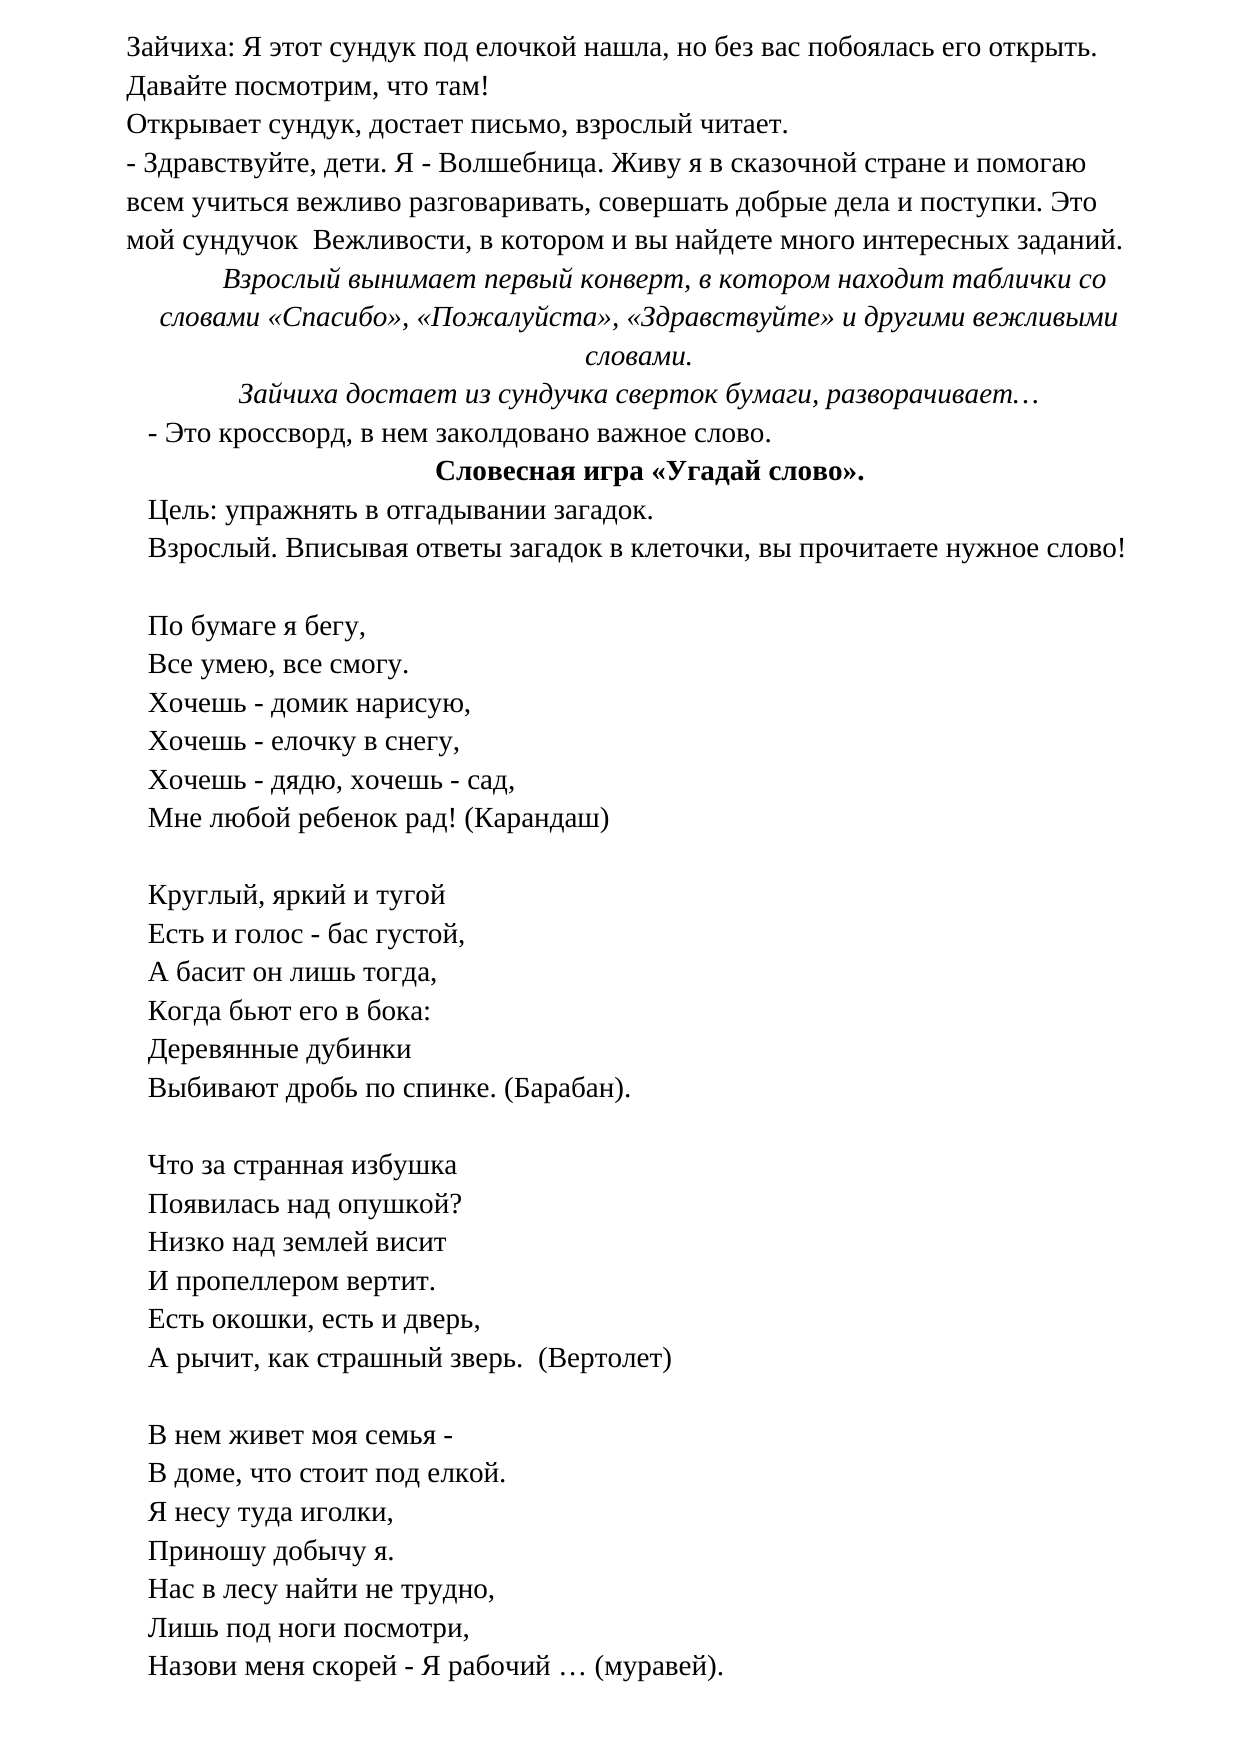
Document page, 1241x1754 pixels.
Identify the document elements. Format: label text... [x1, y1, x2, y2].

text Взрослый вынимает первый конверт, в котором находит таблички со словами «Спасибо», «Пожалуйста», «Здравствуйте» и другими вежливыми словами. [126, 261, 1152, 371]
text А рычит, как страшный зверь. (Вертолет) [118, 1340, 1152, 1373]
text Все умею, все смогу. [118, 646, 1152, 680]
text - Здравствуйте, дети. Я - Волшебница. Живу я в сказочной стране и помогаю всем учиться вежливо разговаривать, совершать добрые дела и поступки. Это мой сундучок Вежливости, в котором и вы найдете много интересных заданий. [126, 145, 1152, 256]
text Открывает сундук, достает письмо, взрослый читает. [126, 107, 1152, 140]
text И пропеллером вертит. [118, 1263, 1152, 1296]
text Нас в лесу найти не трудно, [118, 1571, 1152, 1605]
text Низко над землей висит [118, 1224, 1152, 1258]
text Я несу туда иголки, [118, 1494, 1152, 1528]
text По бумаге я бегу, [118, 608, 1152, 641]
text Взрослый. Вписывая ответы загадок в клеточки, вы прочитаете нужное слово! [118, 531, 1152, 564]
text В нем живет моя семья - [118, 1417, 1152, 1451]
text Мне любой ребенок рад! (Карандаш) [118, 800, 1152, 834]
text Выбивают дробь по спинке. (Барабан). [118, 1070, 1152, 1104]
text Есть окошки, есть и дверь, [118, 1301, 1152, 1335]
text Зайчиха: Я этот сундук под елочкой нашла, но без вас побоялась его открыть. Давайте посмотрим, что там! [126, 29, 1152, 102]
text Цель: упражнять в отгадывании загадок. [118, 492, 1152, 526]
text Назови меня скорей - Я рабочий … (муравей). [118, 1648, 1152, 1682]
text Когда бьют его в бока: [118, 993, 1152, 1027]
text Хочешь - дядю, хочешь - сад, [118, 762, 1152, 795]
text Появилась над опушкой? [118, 1186, 1152, 1219]
text Лишь под ноги посмотри, [118, 1610, 1152, 1643]
text Круглый, яркий и тугой [118, 877, 1152, 911]
text Хочешь - домик нарисую, [118, 685, 1152, 718]
text В доме, что стоит под елкой. [118, 1456, 1152, 1489]
text А басит он лишь тогда, [118, 954, 1152, 988]
text Приношу добычу я. [118, 1533, 1152, 1566]
text Хочешь - елочку в снегу, [118, 723, 1152, 757]
text Словесная игра «Угадай слово». [118, 453, 1152, 487]
text Что за странная избушка [118, 1147, 1152, 1181]
text Деревянные дубинки [118, 1032, 1152, 1065]
text Есть и голос - бас густой, [118, 916, 1152, 949]
text Зайчиха достает из сундучка сверток бумаги, разворачивает… [126, 376, 1152, 410]
text - Это кроссворд, в нем заколдовано важное слово. [118, 415, 1152, 448]
